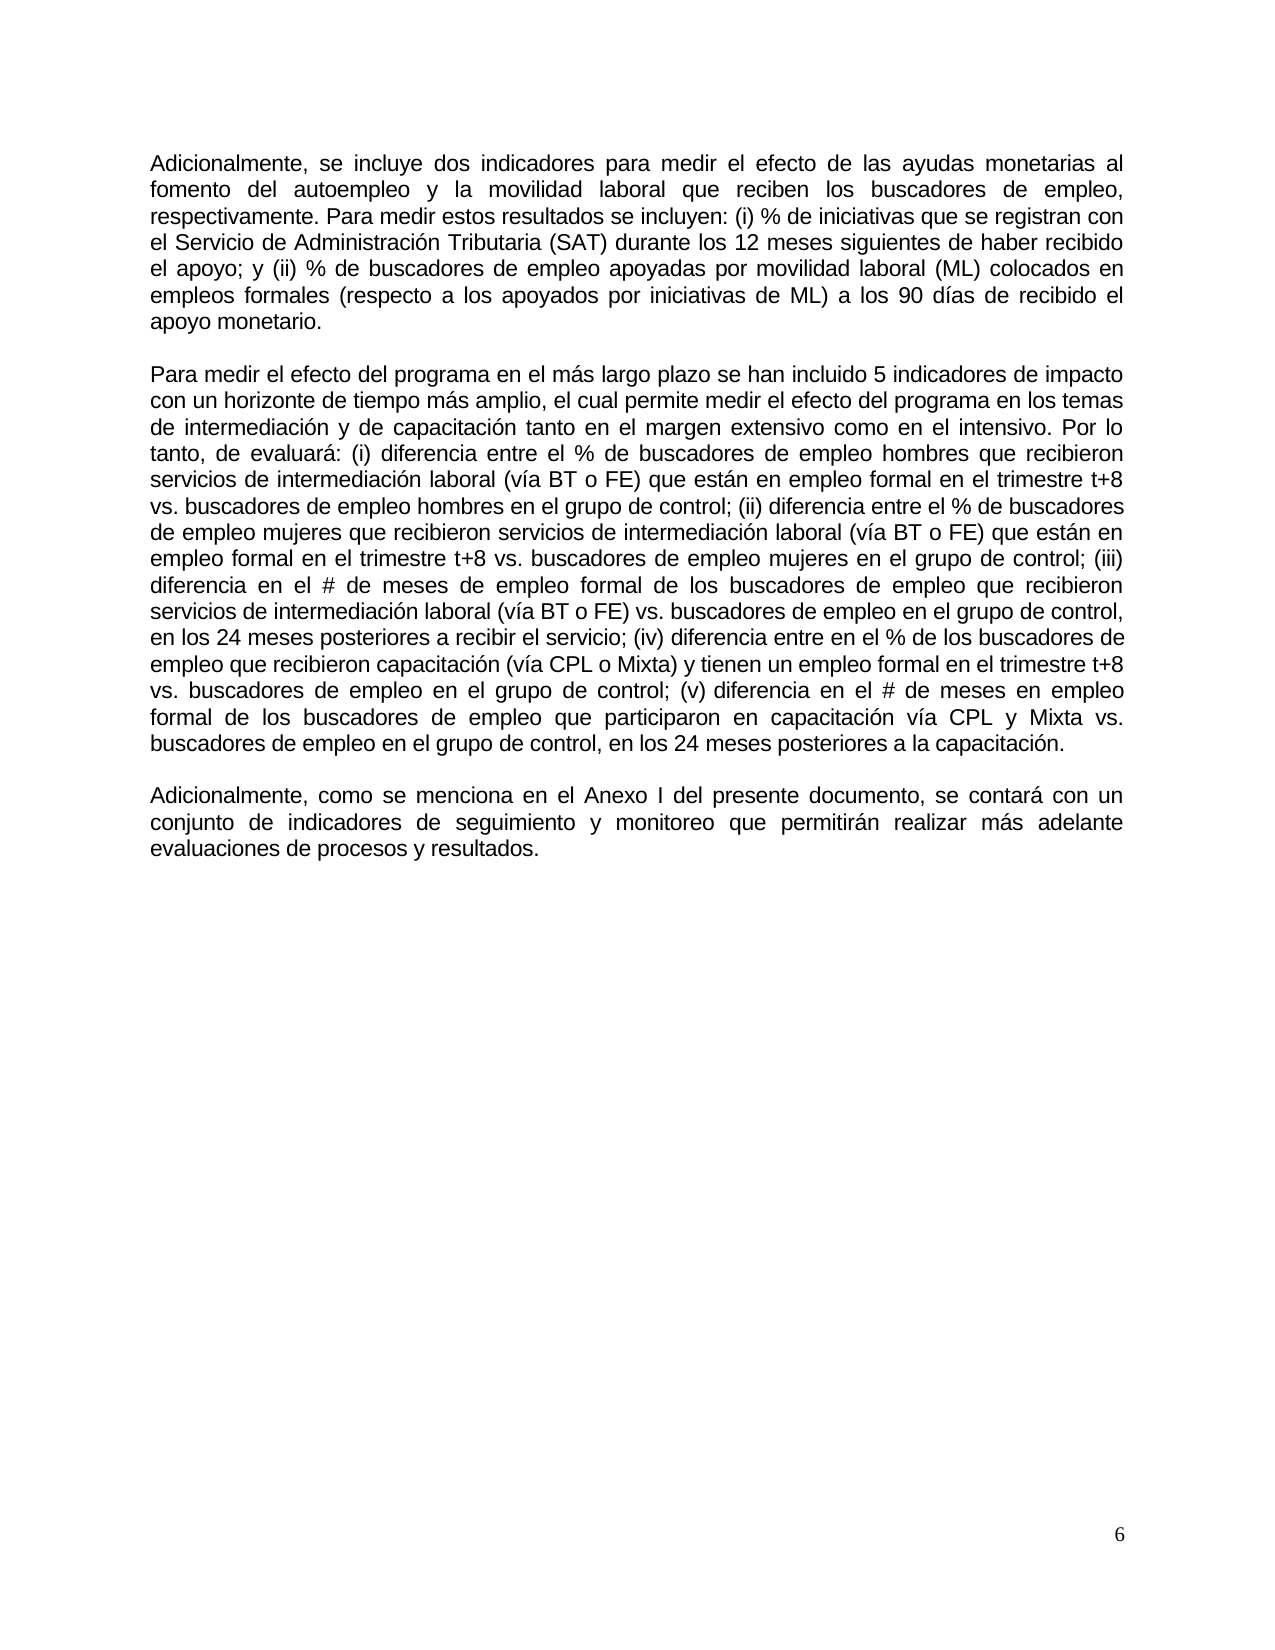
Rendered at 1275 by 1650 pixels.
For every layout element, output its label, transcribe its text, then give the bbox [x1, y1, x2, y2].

text Adicionalmente, como se menciona en el Anexo I del presente documento, se contará con un conjunto de indicadores de seguimiento y monitoreo que permitirán realizar más adelante evaluaciones de procesos y resultados. [150, 782, 1125, 862]
text Adicionalmente, se incluye dos indicadores para medir el efecto de las ayudas monetarias al fomento del autoempleo y la movilidad laboral que reciben los buscadores de empleo, respectivamente. Para medir estos resultados se incluyen: (i) % de iniciativas que se registran con el Servicio de Administración Tributaria (SAT) durante los 12 meses siguientes de haber recibido el apoyo; y (ii) % de buscadores de empleo apoyadas por movilidad laboral (ML) colocados en empleos formales (respecto a los apoyados por iniciativas de ML) a los 90 días de recibido el apoyo monetario. [150, 150, 1125, 334]
text Para medir el efecto del programa en el más largo plazo se han incluido 5 indicadores de impacto con un horizonte de tiempo más amplio, el cual permite medir el efecto del programa en los temas de intermediación y de capacitación tanto en el margen extensivo como en el intensivo. Por lo tanto, de evaluará: (i) diferencia entre el % de buscadores de empleo hombres que recibieron servicios de intermediación laboral (vía BT o FE) que están en empleo formal en el trimestre t+8 vs. buscadores de empleo hombres en el grupo de control; (ii) diferencia entre el % de buscadores de empleo mujeres que recibieron servicios de intermediación laboral (vía BT o FE) que están en empleo formal en el trimestre t+8 vs. buscadores de empleo mujeres en el grupo de control; (iii) diferencia en el # de meses de empleo formal de los buscadores de empleo que recibieron servicios de intermediación laboral (vía BT o FE) vs. buscadores de empleo en el grupo de control, en los 24 meses posteriores a recibir el servicio; (iv) diferencia entre en el % de los buscadores de empleo que recibieron capacitación (vía CPL o Mixta) y tienen un empleo formal en el trimestre t+8 vs. buscadores de empleo en el grupo de control; (v) diferencia en el # de meses en empleo formal de los buscadores de empleo que participaron en capacitación vía CPL y Mixta vs. buscadores de empleo en el grupo de control, en los 24 meses posteriores a la capacitación. [150, 361, 1125, 756]
